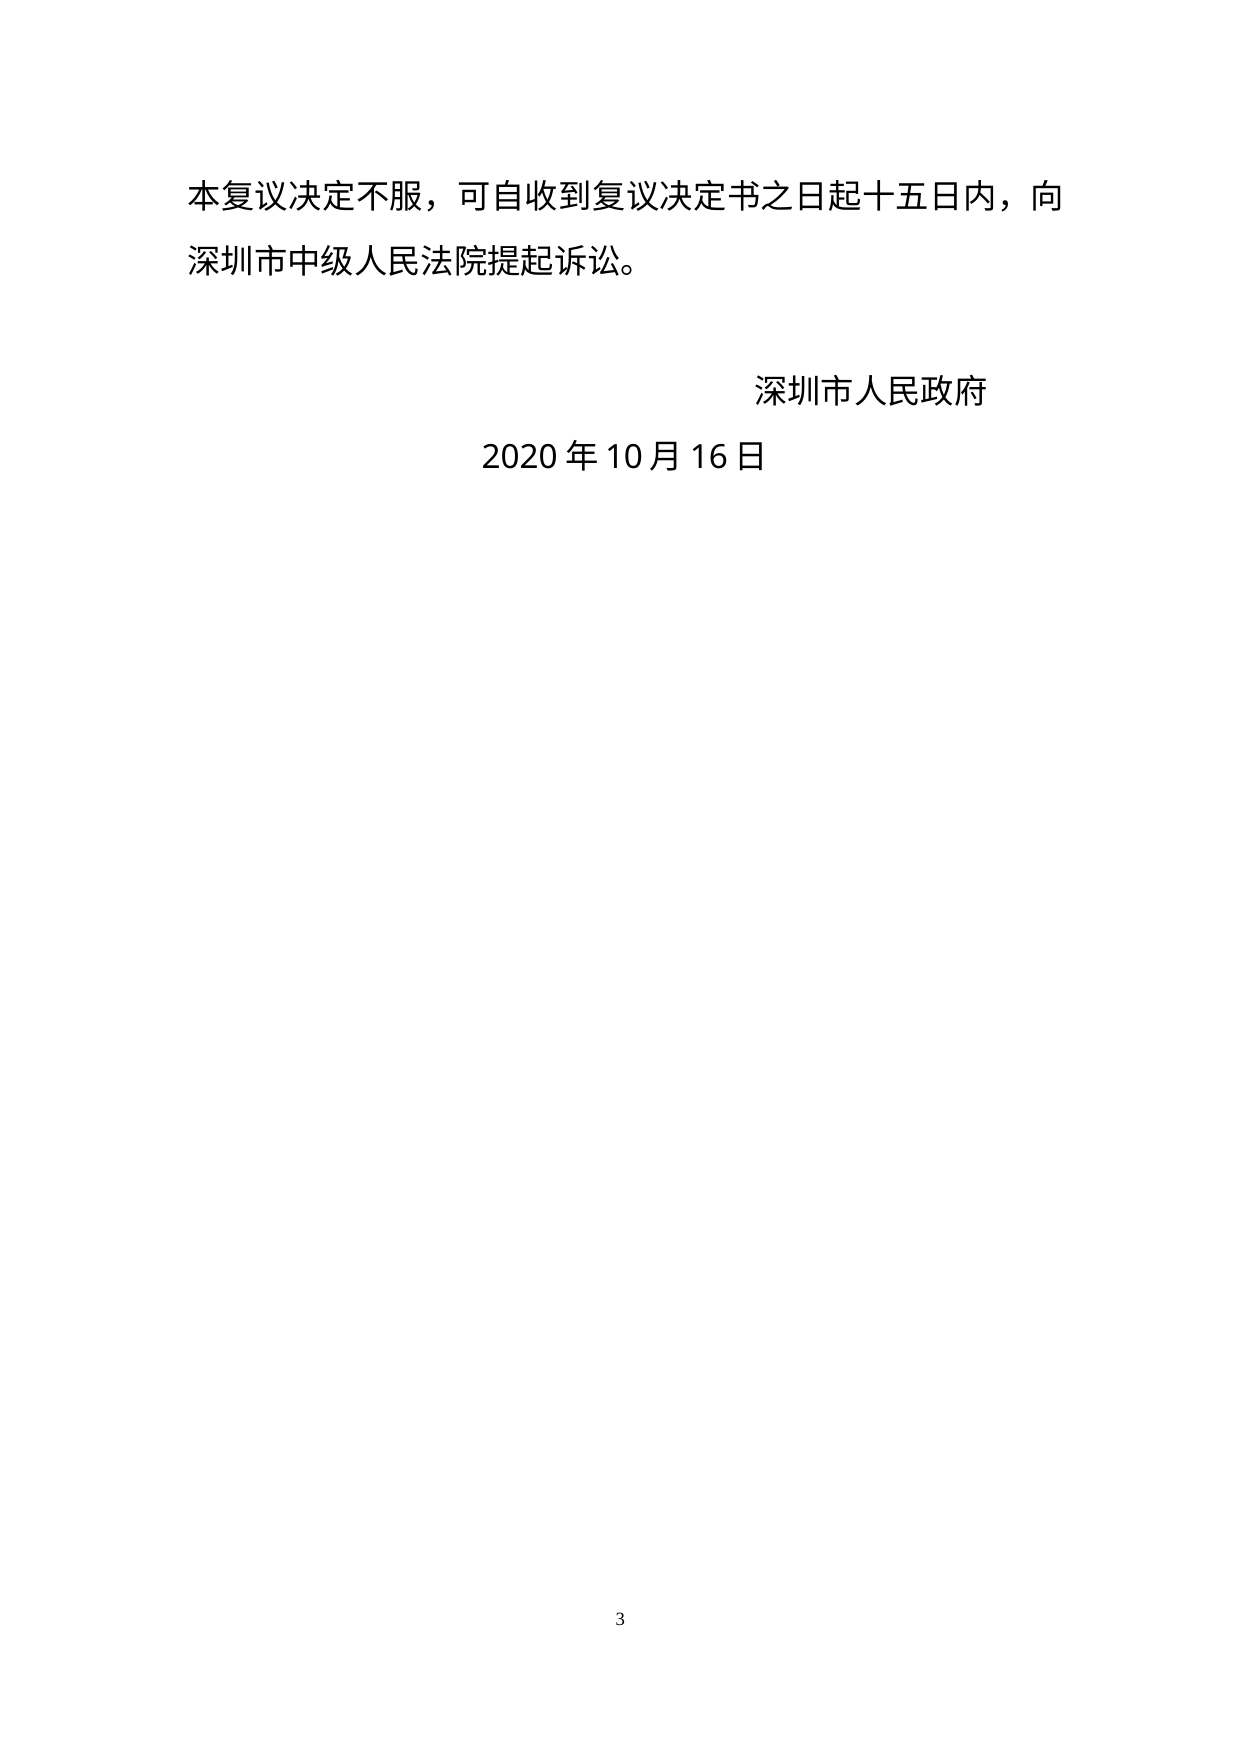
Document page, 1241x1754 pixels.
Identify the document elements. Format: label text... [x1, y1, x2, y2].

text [187, 162, 1064, 292]
text 2020年10月16日 [187, 422, 1026, 487]
text 深圳市人民政府 [187, 357, 1053, 422]
